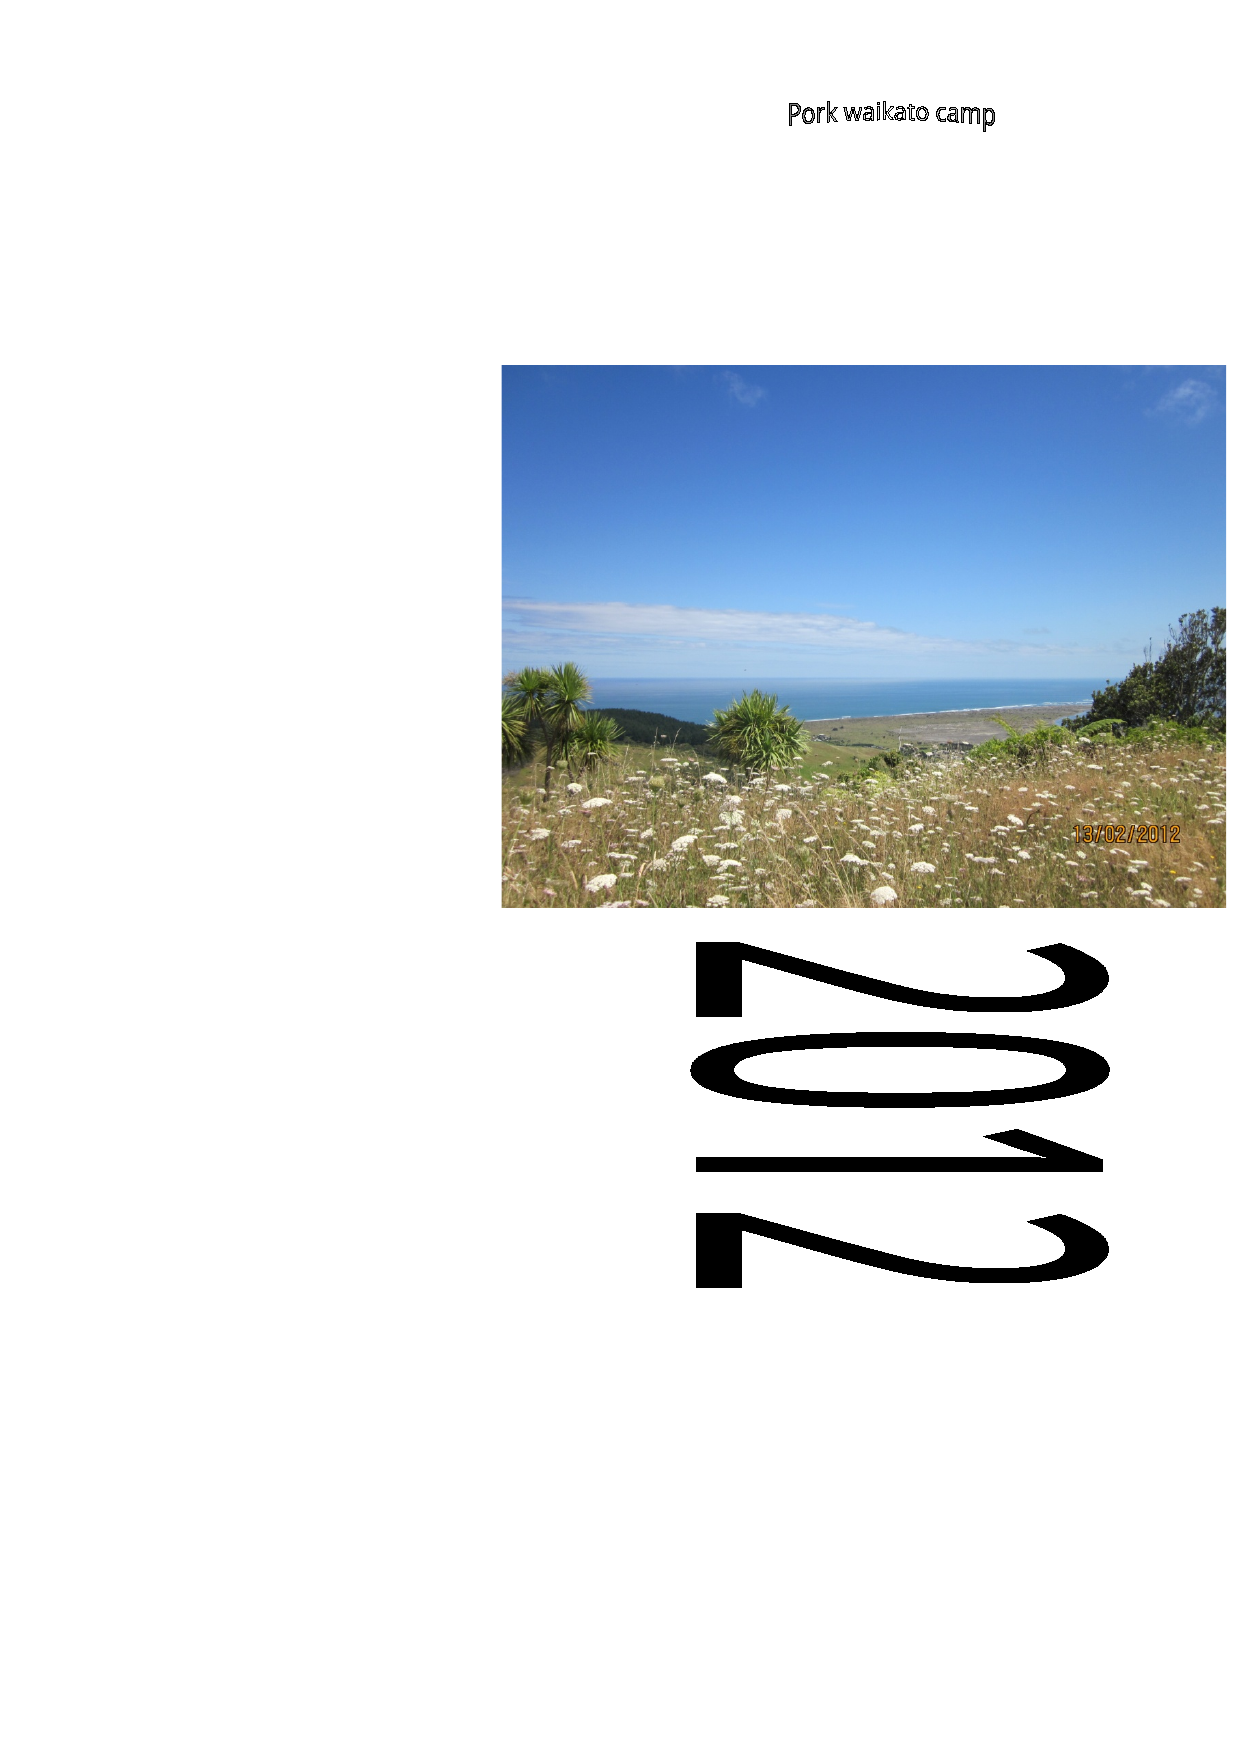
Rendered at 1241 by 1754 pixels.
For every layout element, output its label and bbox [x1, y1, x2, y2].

picture [501, 365, 1227, 907]
